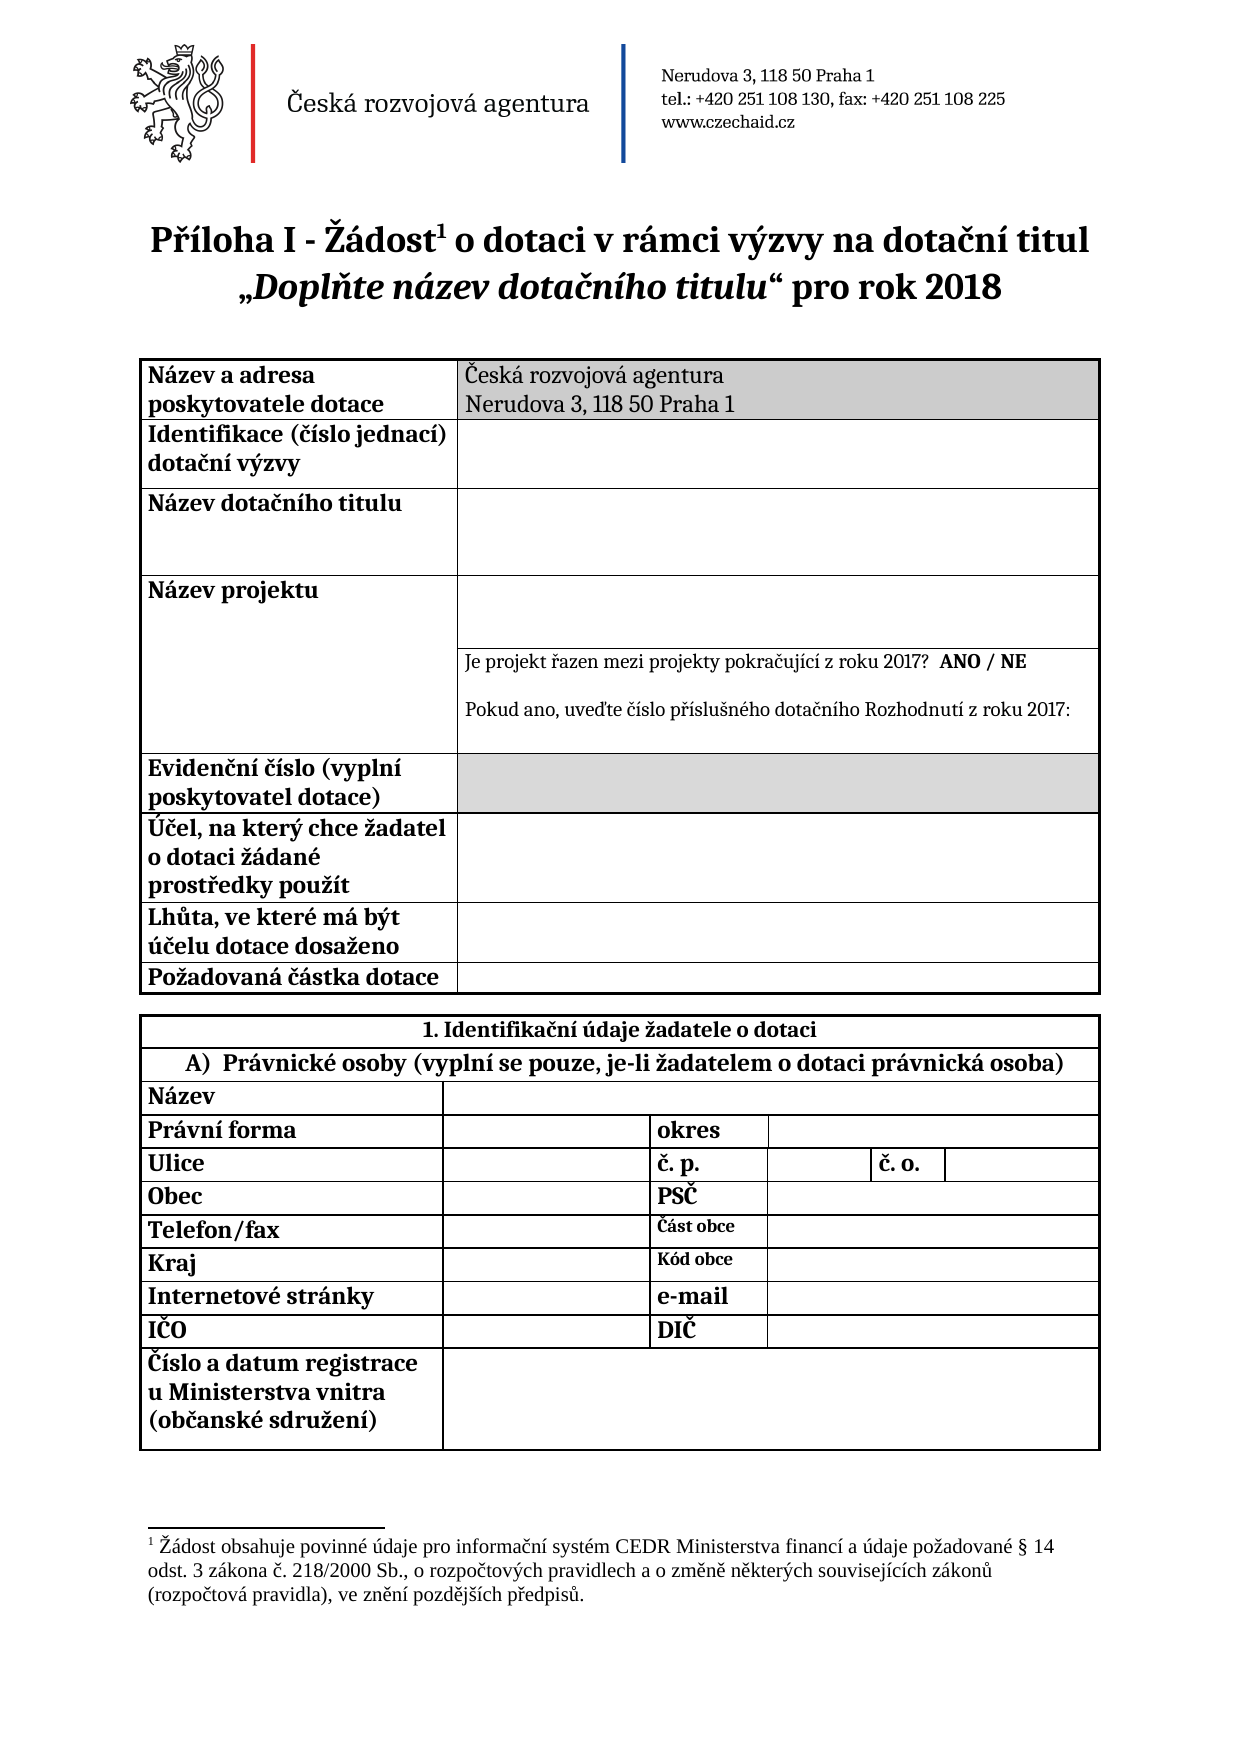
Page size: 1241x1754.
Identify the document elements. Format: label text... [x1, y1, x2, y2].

table_cell Internetové stránky [142, 1282, 442, 1314]
table_cell Část obce [651, 1216, 767, 1247]
table_cell Evidenční číslo (vyplní poskytovatel dotace) [142, 754, 457, 812]
table_cell [444, 1349, 1098, 1449]
table_cell Název projektu [142, 576, 457, 753]
table_cell [458, 754, 1098, 812]
table_cell Účel, na který chce žadatel o dotaci žádané prostředky použít [142, 814, 457, 902]
table_cell [444, 1182, 649, 1214]
table_cell [458, 963, 1098, 992]
table_cell [768, 1249, 1098, 1281]
table_cell Je projekt řazen mezi projekty pokračující z roku 2017? ANO / NE Pokud ano, uveďte číslo příslušného dotačního Rozhodnutí z roku 2017: [458, 649, 1098, 753]
table_cell Kód obce [651, 1249, 767, 1281]
table_cell Lhůta, ve které má být účelu dotace dosaženo [142, 903, 457, 962]
table_cell Název [142, 1082, 442, 1114]
table_cell [768, 1282, 1098, 1314]
table_cell [458, 903, 1098, 962]
table_cell Identifikace (číslo jednací) dotační výzvy [142, 420, 457, 487]
table_cell [458, 814, 1098, 902]
table_header Název a adresa poskytovatele dotace [142, 361, 457, 419]
table_cell [444, 1149, 649, 1181]
table_cell [444, 1316, 649, 1347]
table_cell IČO [142, 1316, 442, 1347]
table_cell [768, 1149, 870, 1181]
table_cell [444, 1249, 649, 1281]
table_cell [768, 1182, 1098, 1214]
table_cell Obec [142, 1182, 442, 1214]
table_cell Ulice [142, 1149, 442, 1181]
table_cell Požadovaná částka dotace [142, 963, 457, 992]
table_header 1. Identifikační údaje žadatele o dotaci [142, 1017, 1098, 1047]
table_cell [768, 1216, 1098, 1247]
table_header Česká rozvojová agentura Nerudova 3, 118 50 Praha 1 [458, 361, 1098, 419]
table_cell Kraj [142, 1249, 442, 1281]
table_cell č. o. [872, 1149, 944, 1181]
table_cell e-mail [651, 1282, 767, 1314]
table_cell [444, 1116, 649, 1147]
table_cell [444, 1216, 649, 1247]
table_cell PSČ [651, 1182, 767, 1214]
table_cell [458, 576, 1098, 648]
table_cell Název dotačního titulu [142, 489, 457, 575]
text Příloha I - Žádost o dotaci v rámci výzvy na dotační titul „Doplňte název dotačního titulu“ pro rok 2018 [148, 219, 1093, 310]
table_cell [458, 489, 1098, 575]
picture [59, 0, 1241, 185]
table_cell Číslo a datum registrace u Ministerstva vnitra (občanské sdružení) [142, 1349, 442, 1449]
table_cell Právní forma [142, 1116, 442, 1147]
table_cell [444, 1082, 1098, 1114]
table_cell [768, 1316, 1098, 1347]
table_cell okres [651, 1116, 768, 1147]
table_cell DIČ [651, 1316, 767, 1347]
table_cell Právnické osoby (vyplní se pouze, je-li žadatelem o dotaci právnická osoba) [142, 1049, 1098, 1081]
table_cell [444, 1282, 649, 1314]
table_cell Telefon/fax [142, 1216, 442, 1247]
table_cell č. p. [651, 1149, 767, 1181]
table_cell [458, 420, 1098, 487]
table_cell [946, 1149, 1098, 1181]
table_cell [769, 1116, 1098, 1147]
